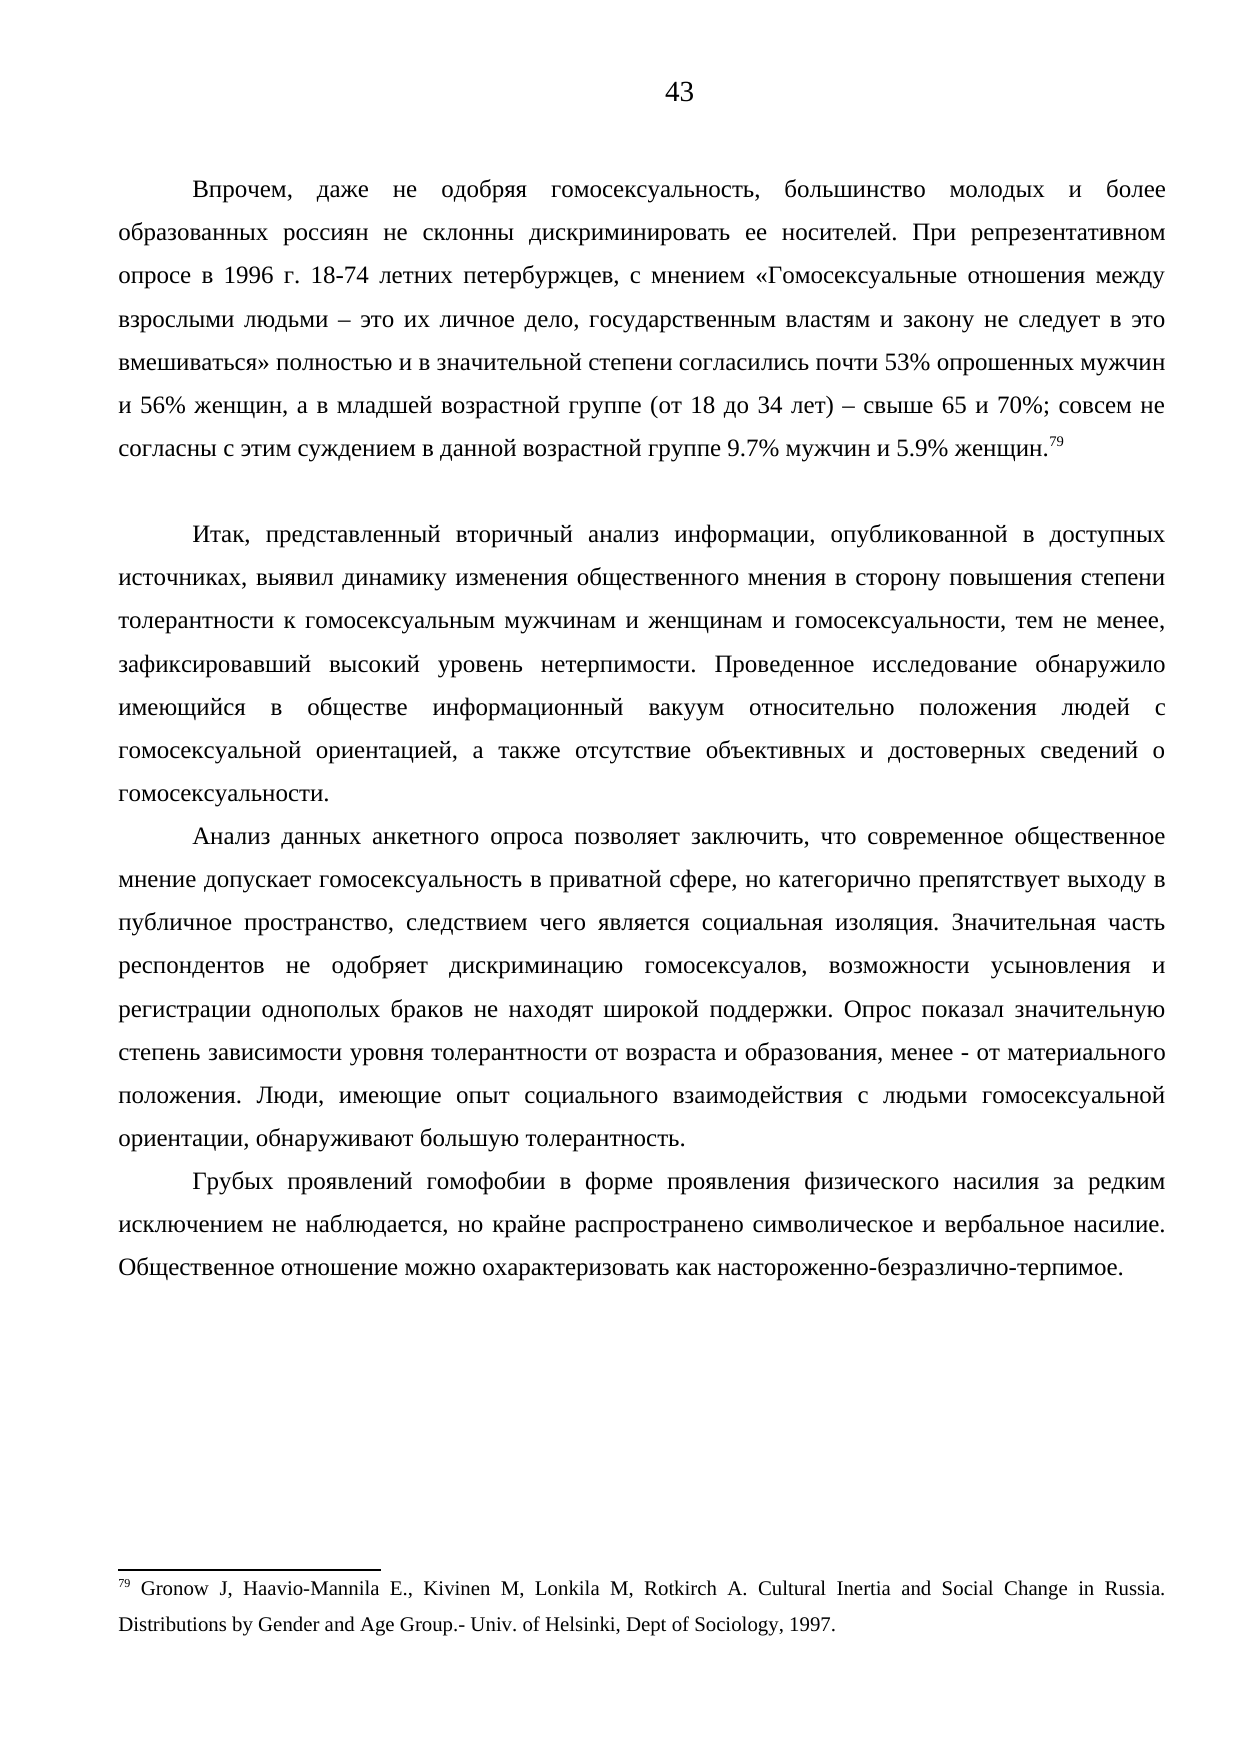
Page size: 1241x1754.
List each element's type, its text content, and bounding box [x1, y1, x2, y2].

text Впрочем, даже не одобряя гомосексуальность, большинство молодых и более образованных россиян не склонны дискриминировать ее носителей. При репрезентативном опросе в . 18-74 летних петербуржцев, с мнением «Гомосексуальные отношения между взрослыми людьми – это их личное дело, государственным властям и закону не следует в это вмешиваться» полностью и в значительной степени согласились почти 53% опрошенных мужчин и 56% женщин, а в младшей возрастной группе (от 18 до 34 лет) – свыше 65 и 70%; совсем не согласны с этим суждением в данной возрастной группе 9.7% мужчин и 5.9% женщин. [118, 174, 1167, 462]
text Грубых проявлений гомофобии в форме проявления физического насилия за редким исключением не наблюдается, но крайне распространено символическое и вербальное насилие. Общественное отношение можно охарактеризовать как настороженно-безразлично-терпимое. [118, 1166, 1167, 1281]
text Анализ данных анкетного опроса позволяет заключить, что современное общественное мнение допускает гомосексуальность в приватной сфере, но категорично препятствует выходу в публичное пространство, следствием чего является социальная изоляция. Значительная часть респондентов не одобряет дискриминацию гомосексуалов, возможности усыновления и регистрации однополых браков не находят широкой поддержки. Опрос показал значительную степень зависимости уровня толерантности от возраста и образования, менее - от материального положения. Люди, имеющие опыт социального взаимодействия с людьми гомосексуальной ориентации, обнаруживают большую толерантность. [118, 821, 1167, 1152]
text Итак, представленный вторичный анализ информации, опубликованной в доступных источниках, выявил динамику изменения общественного мнения в сторону повышения степени толерантности к гомосексуальным мужчинам и женщинам и гомосексуальности, тем не менее, зафиксировавший высокий уровень нетерпимости. Проведенное исследование обнаружило имеющийся в обществе информационный вакуум относительно положения людей с гомосексуальной ориентацией, а также отсутствие объективных и достоверных сведений о гомосексуальности. [118, 519, 1167, 807]
